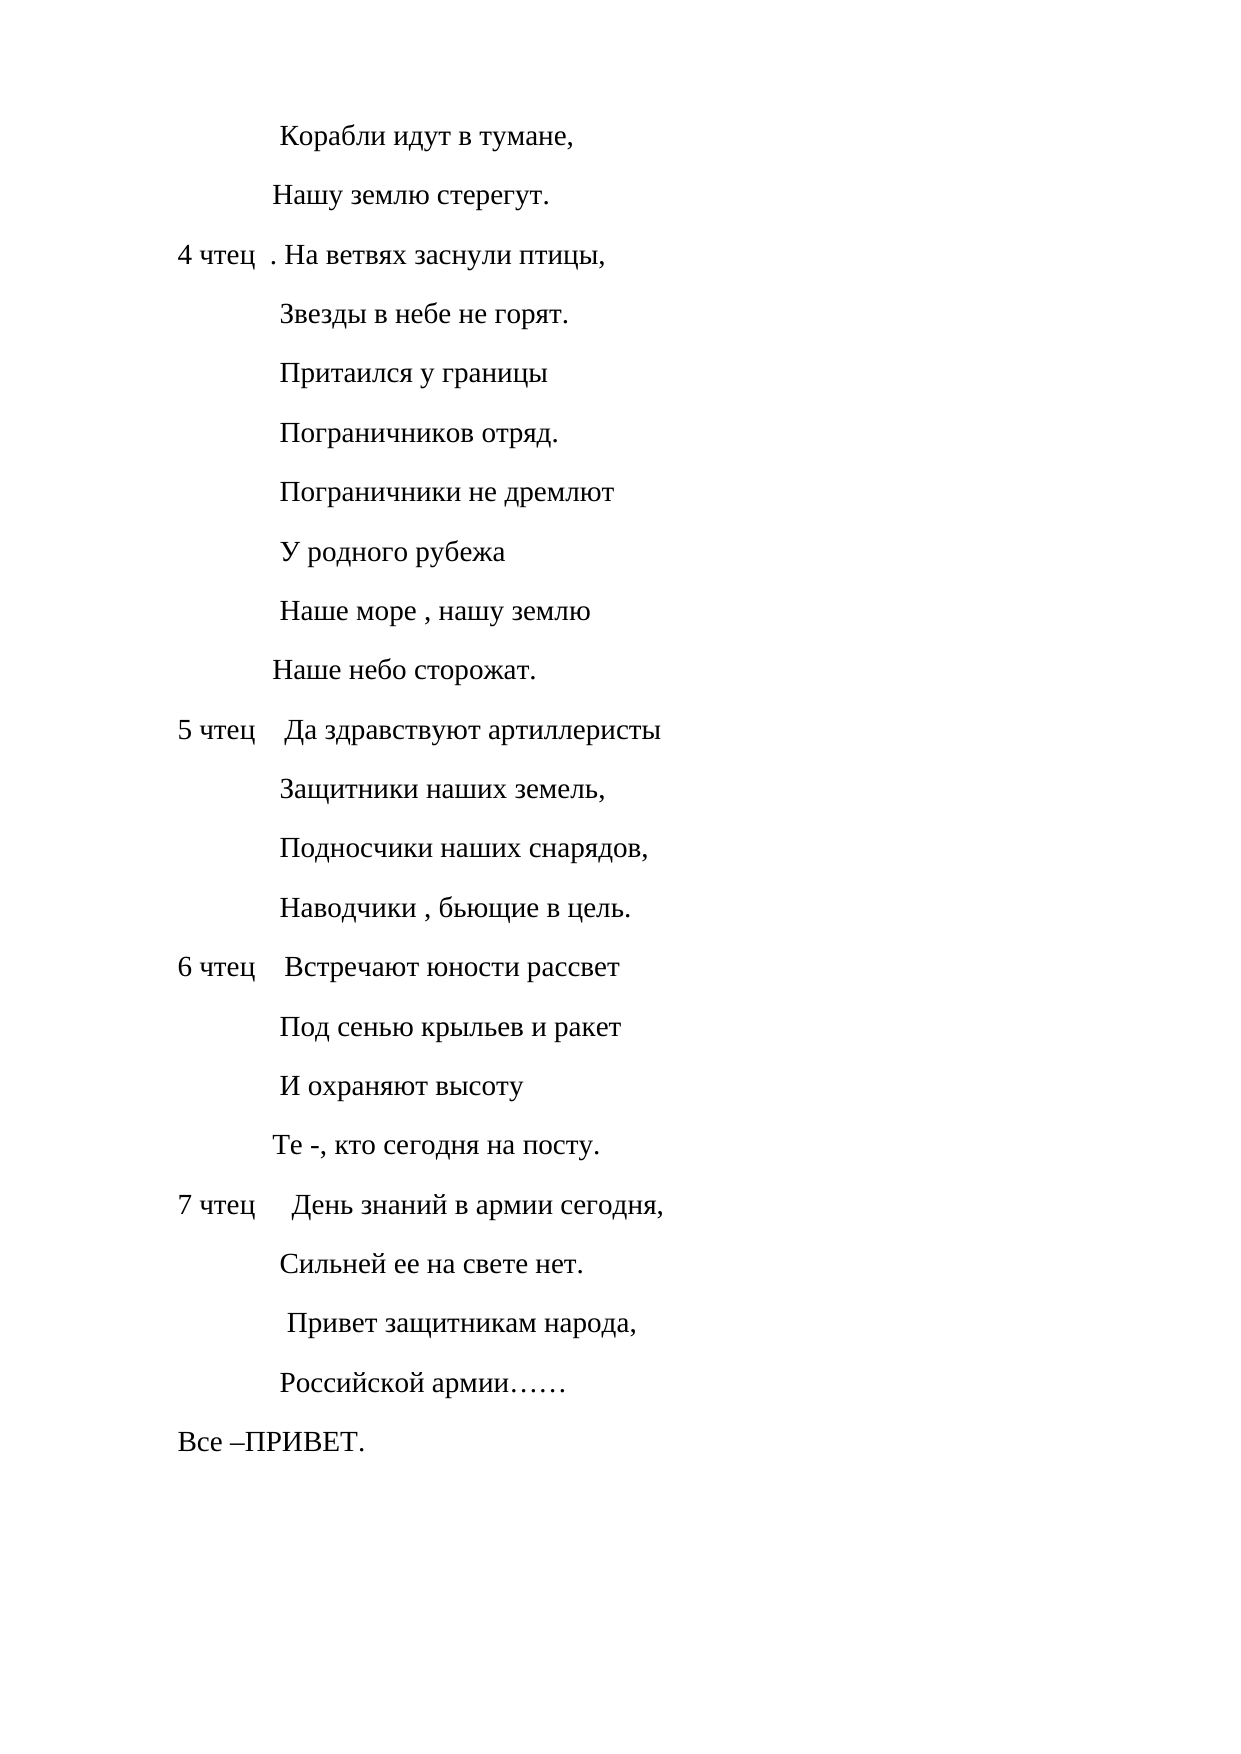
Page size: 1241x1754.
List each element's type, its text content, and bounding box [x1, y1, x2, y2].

text У родного рубежа [177, 534, 1152, 567]
text И охраняют высоту [177, 1068, 1152, 1102]
text 5 чтец Да здравствуют артиллеристы [177, 712, 1152, 745]
text Защитники наших земель, [177, 771, 1152, 805]
text 6 чтец Встречают юности рассвет [177, 949, 1152, 983]
text Те -, кто сегодня на посту. [177, 1127, 1152, 1161]
text Пограничников отряд. [177, 415, 1152, 448]
text Под сенью крыльев и ракет [177, 1009, 1152, 1042]
text Звезды в небе не горят. [177, 296, 1152, 330]
text Притаился у границы [177, 356, 1152, 389]
text Нашу землю стерегут. [177, 177, 1152, 211]
text Наше море , нашу землю [177, 593, 1152, 627]
text 7 чтец День знаний в армии сегодня, [177, 1187, 1152, 1220]
text Наше небо сторожат. [177, 652, 1152, 686]
text Подносчики наших снарядов, [177, 831, 1152, 864]
text Наводчики , бьющие в цель. [177, 890, 1152, 923]
text Российской армии…… [177, 1365, 1152, 1398]
text Привет защитникам народа, [177, 1306, 1152, 1339]
text Сильней ее на свете нет. [177, 1246, 1152, 1280]
text Все –ПРИВЕТ. [177, 1424, 1152, 1458]
text Корабли идут в тумане, [177, 118, 1152, 152]
text 4 чтец . На ветвях заснули птицы, [177, 237, 1152, 270]
text Пограничники не дремлют [177, 474, 1152, 508]
